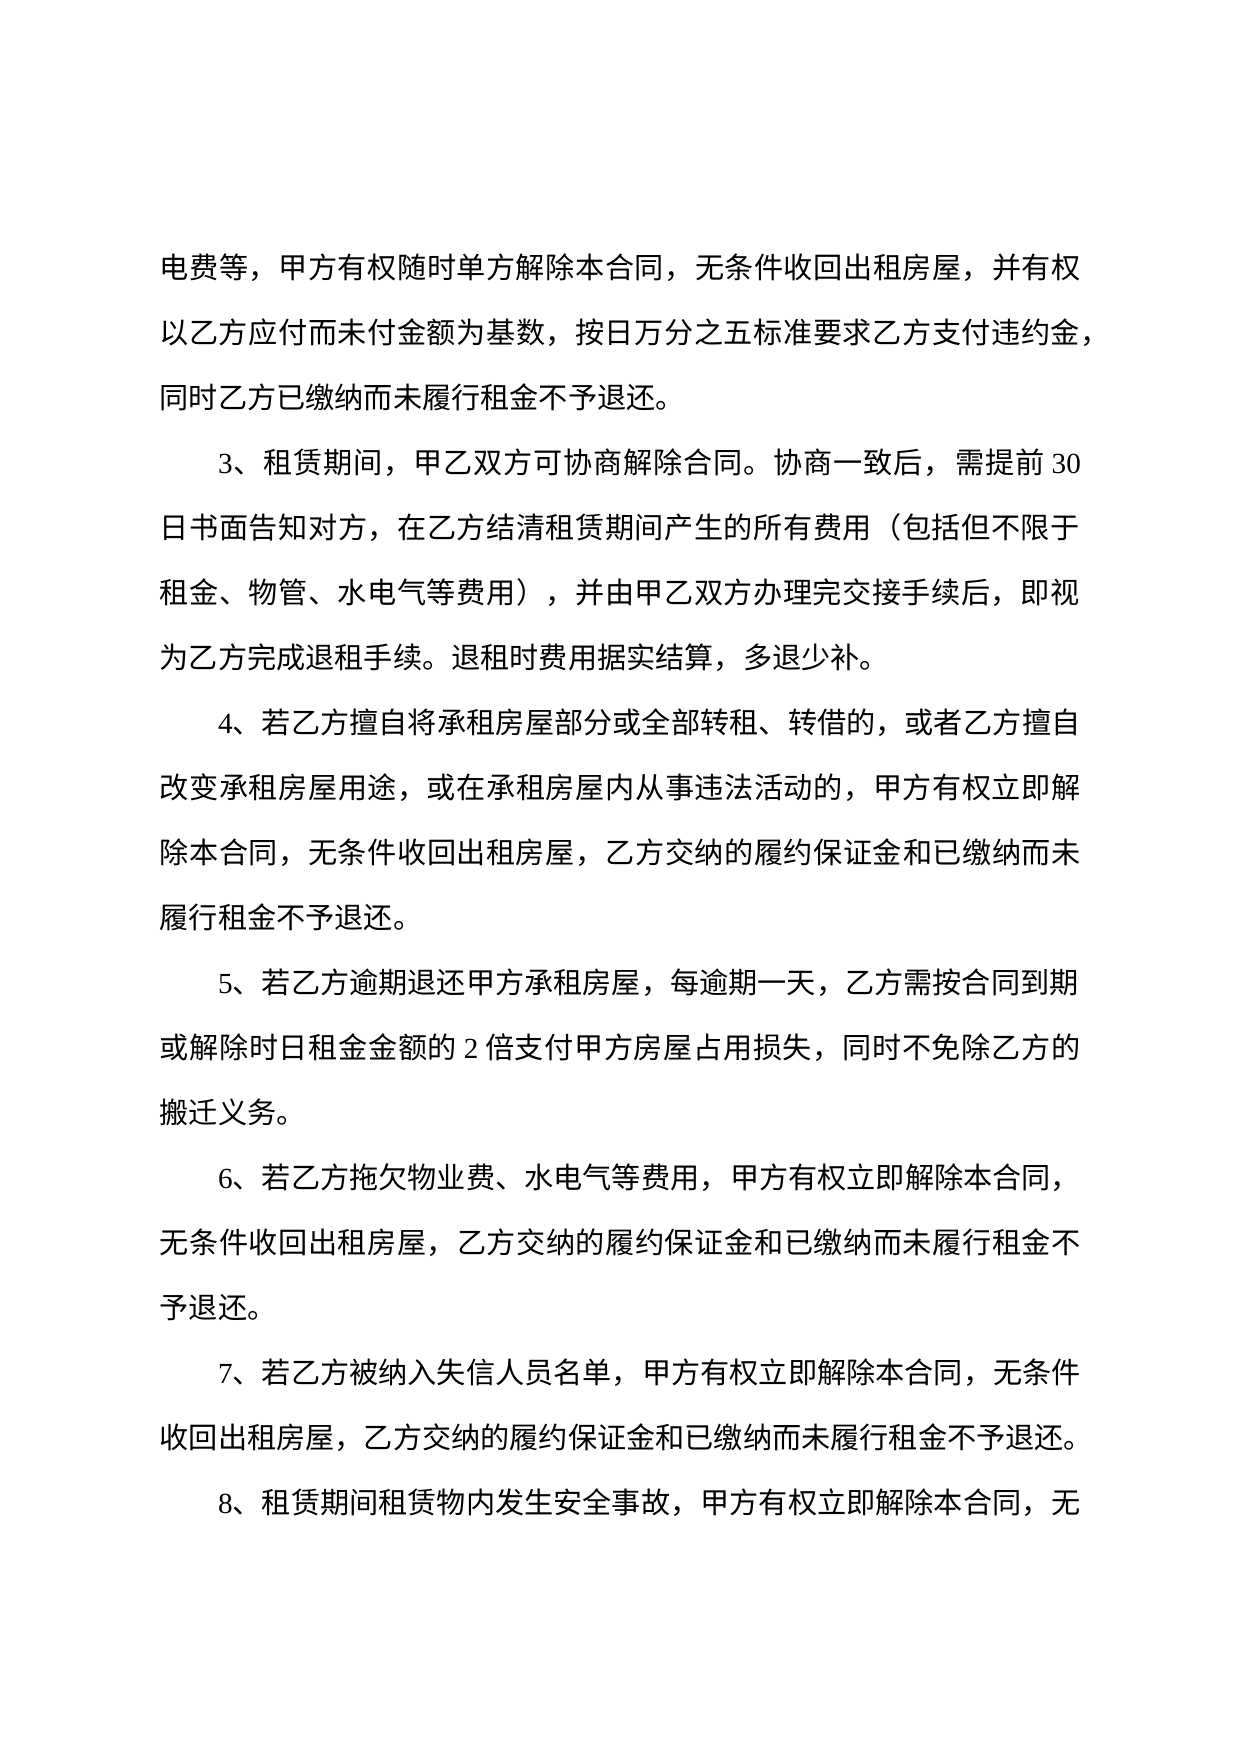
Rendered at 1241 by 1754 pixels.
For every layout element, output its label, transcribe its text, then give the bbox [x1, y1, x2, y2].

text 6、若乙方拖欠物业费、水电气等费用，甲方有权立即解除本合同，无条件收回出租房屋，乙方交纳的履约保证金和已缴纳而未履行租金不予退还。 [159, 1143, 1081, 1338]
text 4、若乙方擅自将承租房屋部分或全部转租、转借的，或者乙方擅自改变承租房屋用途，或在承租房屋内从事违法活动的，甲方有权立即解除本合同，无条件收回出租房屋，乙方交纳的履约保证金和已缴纳而未履行租金不予退还。 [159, 688, 1081, 948]
text 3、租赁期间，甲乙双方可协商解除合同。协商一致后，需提前30日书面告知对方，在乙方结清租赁期间产生的所有费用（包括但不限于租金、物管、水电气等费用），并由甲乙双方办理完交接手续后，即视为乙方完成退租手续。退租时费用据实结算，多退少补。 [159, 428, 1081, 688]
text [159, 1468, 1081, 1533]
text 5、若乙方逾期退还甲方承租房屋，每逾期一天，乙方需按合同到期或解除时日租金金额的2倍支付甲方房屋占用损失，同时不免除乙方的搬迁义务。 [159, 948, 1081, 1143]
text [159, 233, 1081, 428]
text 7、若乙方被纳入失信人员名单，甲方有权立即解除本合同，无条件收回出租房屋，乙方交纳的履约保证金和已缴纳而未履行租金不予退还。 [159, 1338, 1081, 1468]
